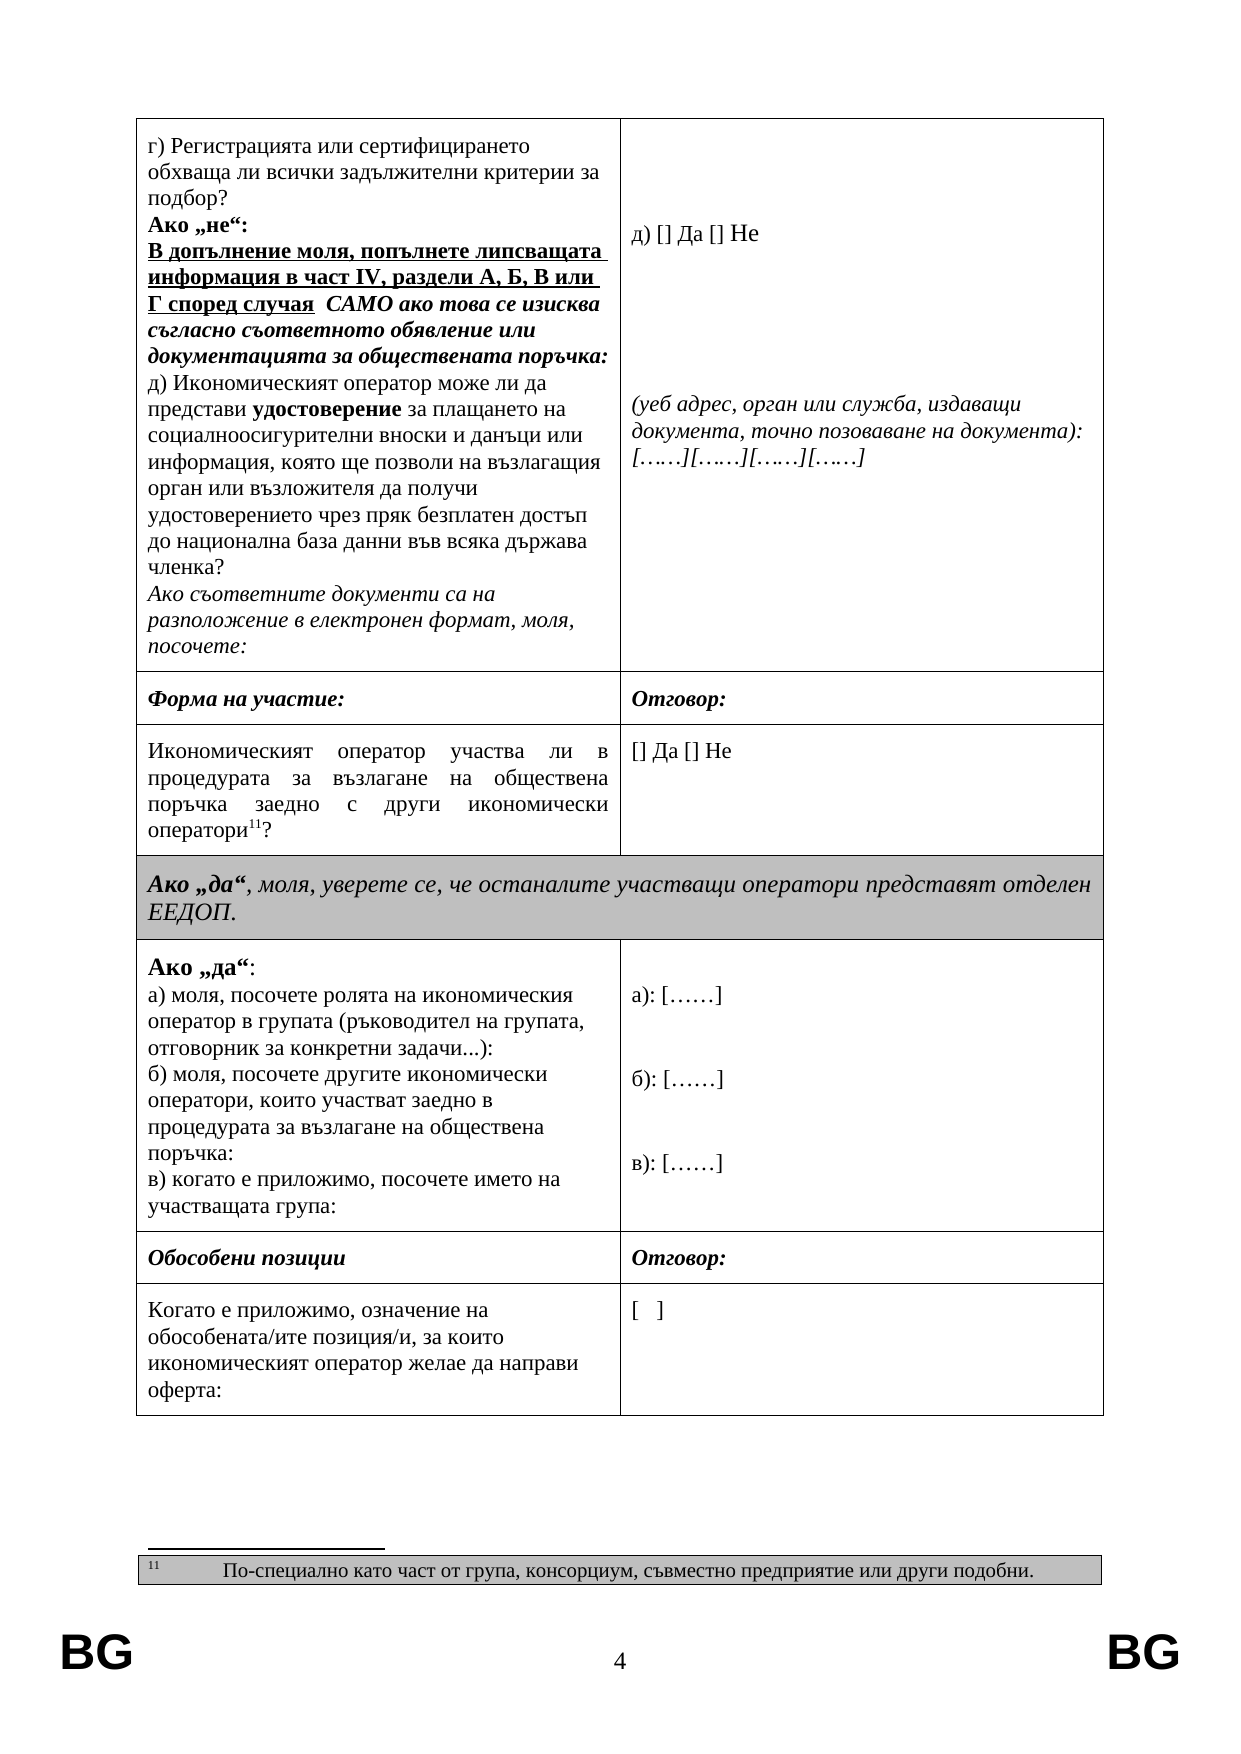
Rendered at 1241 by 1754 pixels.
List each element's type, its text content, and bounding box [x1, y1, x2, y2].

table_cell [621, 119, 1103, 671]
table_cell а): [……] б): [……] в): [……] [621, 940, 1103, 1231]
table_cell [ ] [621, 1284, 1103, 1414]
table_cell Обособени позиции [137, 1232, 620, 1283]
table_cell Когато е приложимо, означение на обособената/ите позиция/и, за които икономическият оператор желае да направи оферта: [137, 1284, 620, 1414]
table_cell Ако „да“, моля, уверете се, че останалите участващи оператори представят отделен ЕЕДОП. [137, 856, 1103, 939]
table_cell Икономическият оператор участва ли в процедурата за възлагане на обществена поръчка заедно с други икономически оператори? [137, 725, 620, 855]
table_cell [137, 119, 620, 671]
table_cell Ако „да“: а) моля, посочете ролята на икономическия оператор в групата (ръководител на групата, отговорник за конкретни задачи...): б) моля, посочете другите икономически оператори, които участват заедно в процедурата за възлагане на обществена поръчка: в) когато е приложимо, посочете името на участващата група: [137, 940, 620, 1231]
table_cell Отговор: [621, 672, 1103, 724]
table_cell Отговор: [621, 1232, 1103, 1283]
table_cell Форма на участие: [137, 672, 620, 724]
table_cell [] Да [] Не [621, 725, 1103, 855]
